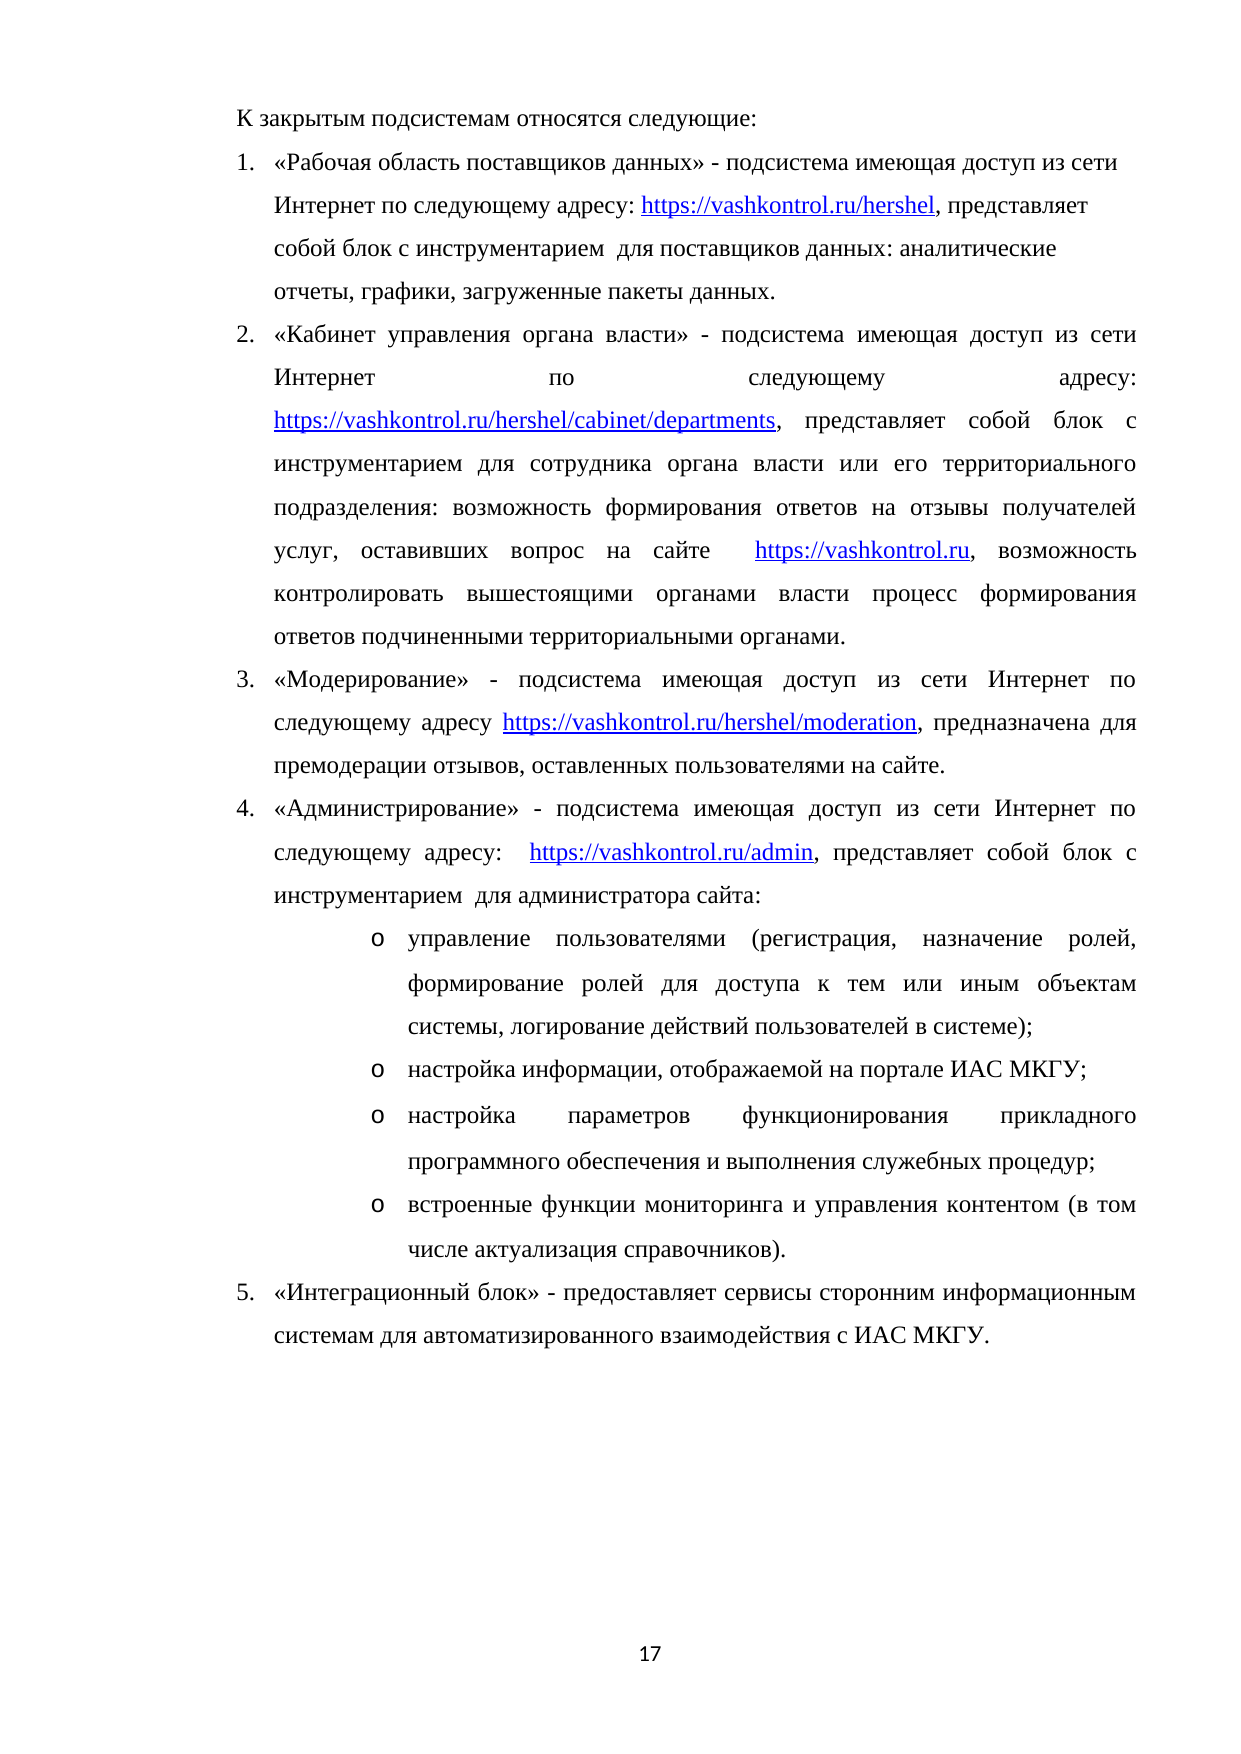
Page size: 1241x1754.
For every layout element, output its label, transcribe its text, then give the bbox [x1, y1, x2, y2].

list «Рабочая область поставщиков данных» - подсистема имеющая доступ из сети Интернет по следующему адресу: https://vashkontrol.ru/hershel, представляет собой блок с инструментарием для поставщиков данных: аналитические отчеты, графики, загруженные пакеты данных. [236, 147, 1137, 305]
list управление пользователями (регистрация, назначение ролей, формирование ролей для доступа к тем или иным объектам системы, логирование действий пользователей в системе); [370, 923, 1137, 1040]
list настройка информации, отображаемой на портале ИАС МКГУ; [370, 1054, 1137, 1085]
list «Модерирование» - подсистема имеющая доступ из сети Интернет по следующему адресу https://vashkontrol.ru/hershel/moderation, предназначена для премодерации отзывов, оставленных пользователями на сайте. [236, 664, 1137, 779]
list настройка параметров функционирования прикладного программного обеспечения и выполнения служебных процедур; [370, 1101, 1137, 1174]
list «Кабинет управления органа власти» - подсистема имеющая доступ из сети Интернет по следующему адресу: https://vashkontrol.ru/hershel/cabinet/departments, представляет собой блок с инструментарием для сотрудника органа власти или его территориального подразделения: возможность формирования ответов на отзывы получателей услуг, оставивших вопрос на сайте https://vashkontrol.ru, возможность контролировать вышестоящими органами власти процесс формирования ответов подчиненными территориальными органами. [236, 319, 1137, 650]
text К закрытым подсистемам относятся следующие: [162, 103, 1137, 132]
list «Администрирование» - подсистема имеющая доступ из сети Интернет по следующему адресу: https://vashkontrol.ru/admin, представляет собой блок с инструментарием для администратора сайта: [236, 793, 1137, 908]
list «Интеграционный блок» - предоставляет сервисы сторонним информационным системам для автоматизированного взаимодействия с ИАС МКГУ. [236, 1277, 1137, 1349]
list встроенные функции мониторинга и управления контентом (в том числе актуализация справочников). [370, 1189, 1137, 1263]
